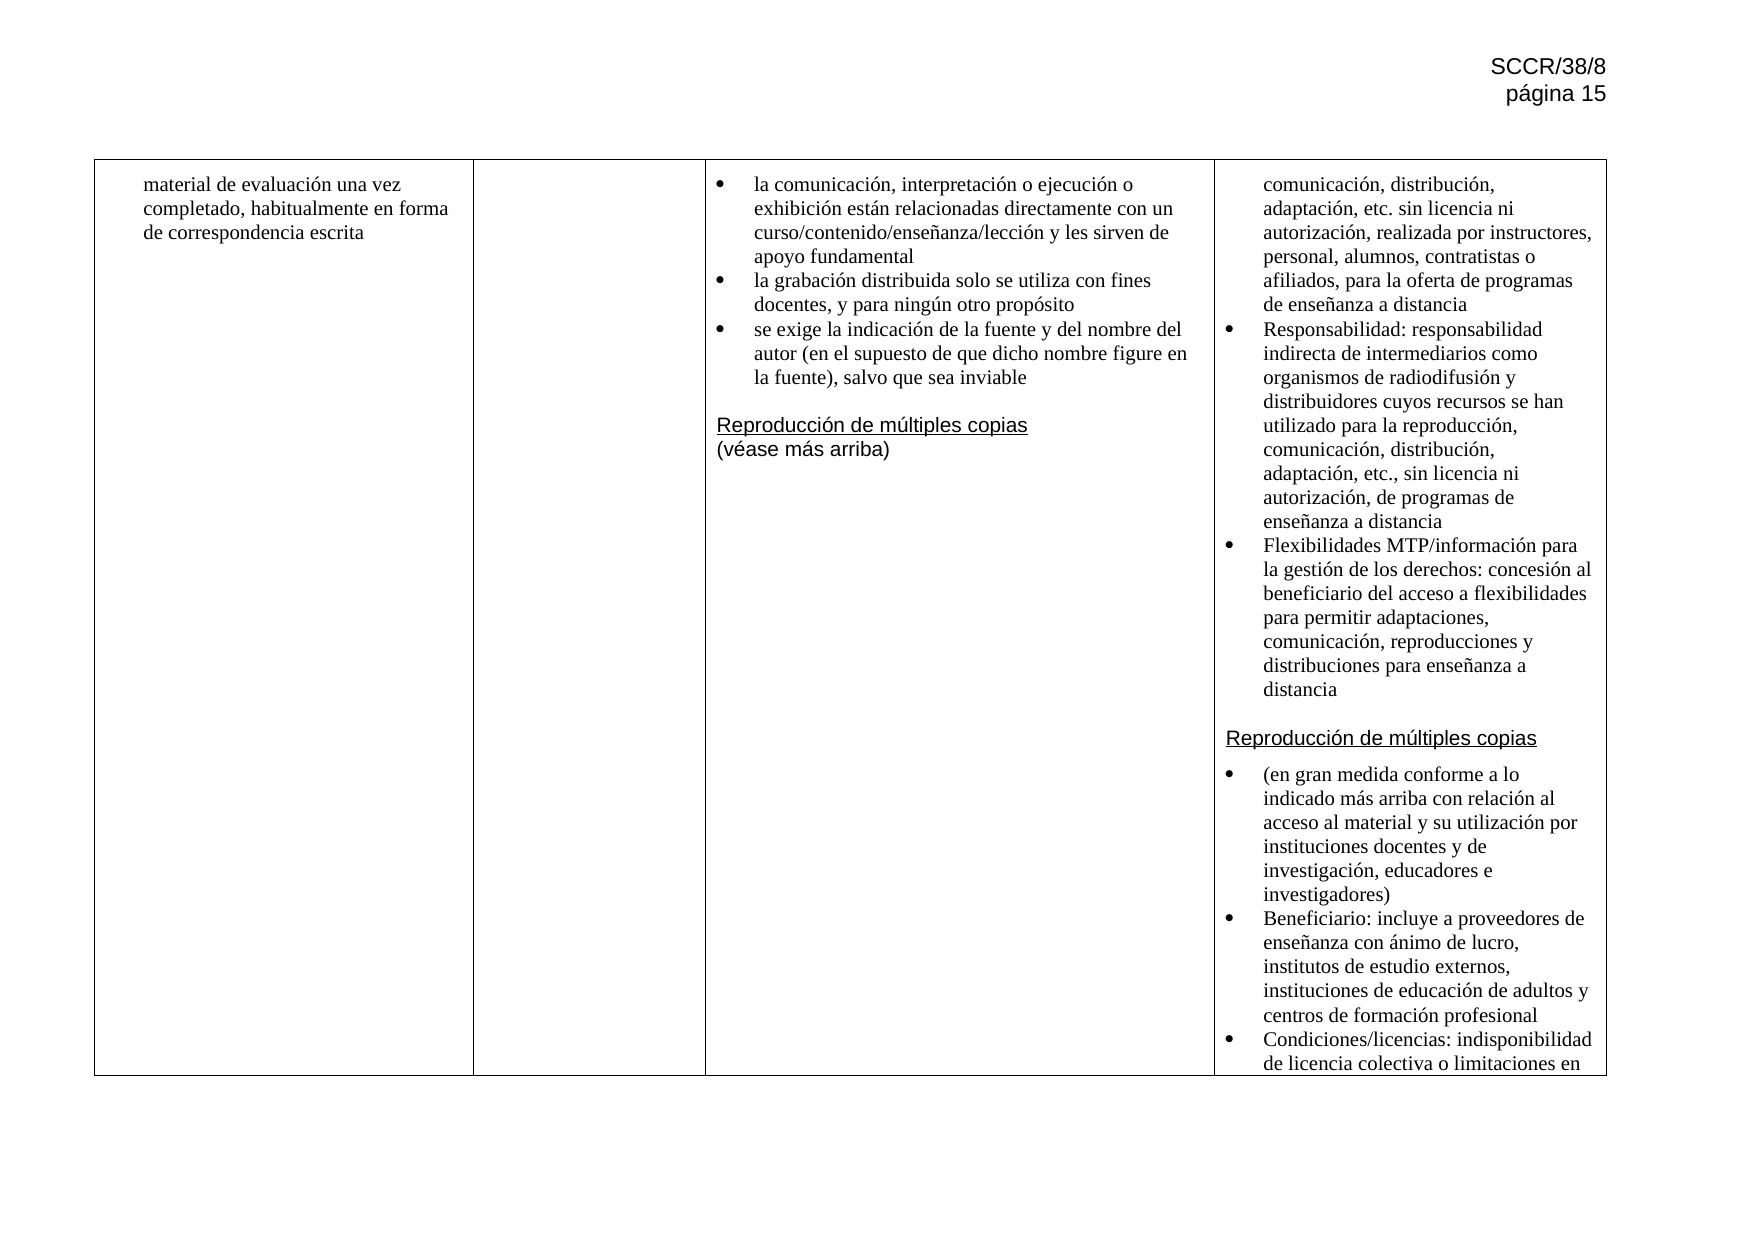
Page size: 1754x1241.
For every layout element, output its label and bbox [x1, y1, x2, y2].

table_cell [474, 160, 705, 1075]
table_cell [1215, 160, 1606, 1075]
table_cell [95, 160, 473, 1075]
table_cell [706, 160, 1214, 1075]
